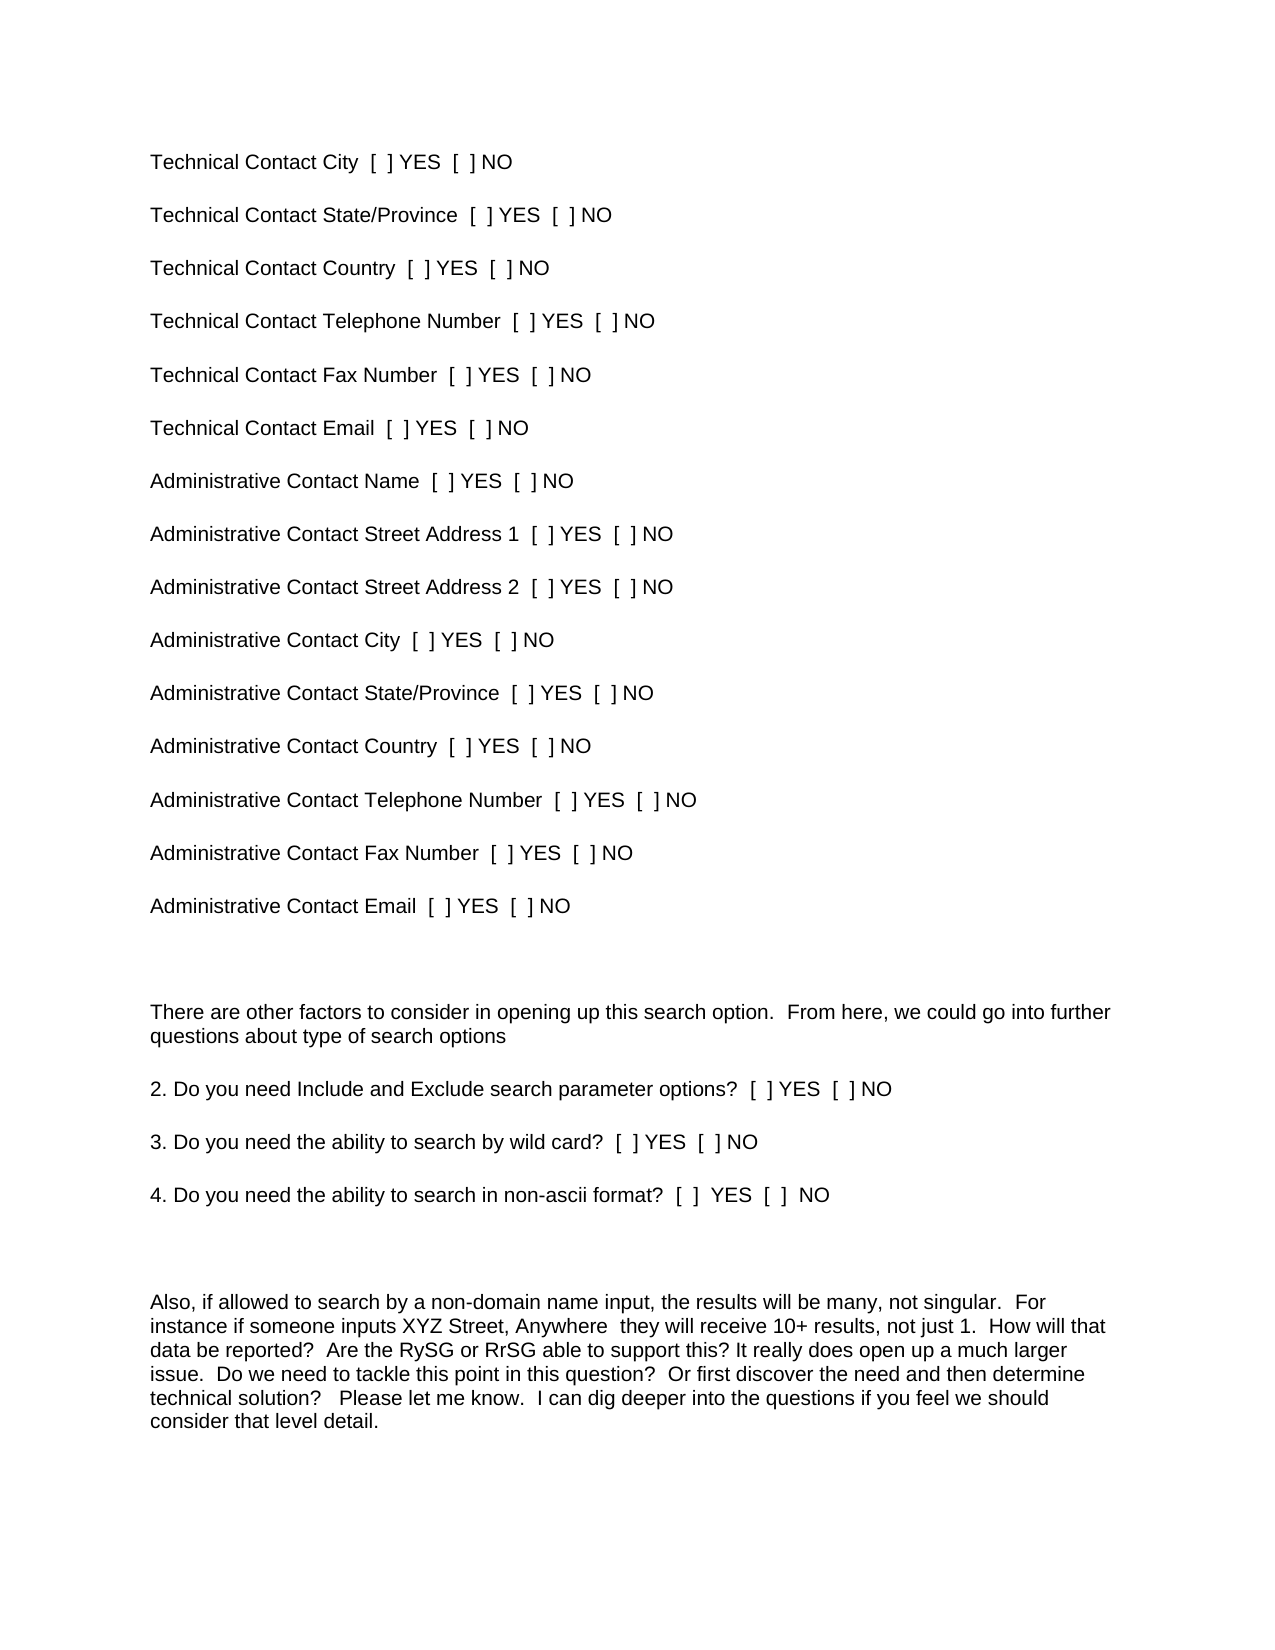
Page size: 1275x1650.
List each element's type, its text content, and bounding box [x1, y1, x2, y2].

text Technical Contact Fax Number [ ] YES [ ] NO [150, 362, 1125, 386]
text 2. Do you need Include and Exclude search parameter options? [ ] YES [ ] NO [150, 1077, 1125, 1101]
text Administrative Contact Street Address 2 [ ] YES [ ] NO [150, 575, 1125, 599]
text There are other factors to consider in opening up this search option. From here, we could go into further questions about type of search options [150, 1000, 1125, 1048]
text Technical Contact State/Province [ ] YES [ ] NO [150, 203, 1125, 227]
text Also, if allowed to search by a non-domain name input, the results will be many, not singular. For instance if someone inputs XYZ Street, Anywhere they will receive 10+ results, not just 1. How will that data be reported? Are the RySG or RrSG able to support this? It really does open up a much larger issue. Do we need to tackle this point in this question? Or first discover the need and then determine technical solution? Please let me know. I can dig deeper into the questions if you feel we should consider that level detail. [150, 1289, 1125, 1433]
text Administrative Contact Email [ ] YES [ ] NO [150, 894, 1125, 918]
text Administrative Contact Name [ ] YES [ ] NO [150, 469, 1125, 493]
text Administrative Contact Street Address 1 [ ] YES [ ] NO [150, 522, 1125, 546]
text Administrative Contact Telephone Number [ ] YES [ ] NO [150, 787, 1125, 811]
text Technical Contact Email [ ] YES [ ] NO [150, 416, 1125, 439]
text Technical Contact Country [ ] YES [ ] NO [150, 256, 1125, 280]
text 3. Do you need the ability to search by wild card? [ ] YES [ ] NO [150, 1130, 1125, 1154]
text Technical Contact City [ ] YES [ ] NO [150, 150, 1125, 174]
text Administrative Contact Fax Number [ ] YES [ ] NO [150, 841, 1125, 864]
text Administrative Contact State/Province [ ] YES [ ] NO [150, 681, 1125, 705]
text Administrative Contact City [ ] YES [ ] NO [150, 628, 1125, 652]
text Technical Contact Telephone Number [ ] YES [ ] NO [150, 309, 1125, 333]
text 4. Do you need the ability to search in non-ascii format? [ ] YES [ ] NO [150, 1183, 1125, 1207]
text Administrative Contact Country [ ] YES [ ] NO [150, 734, 1125, 758]
